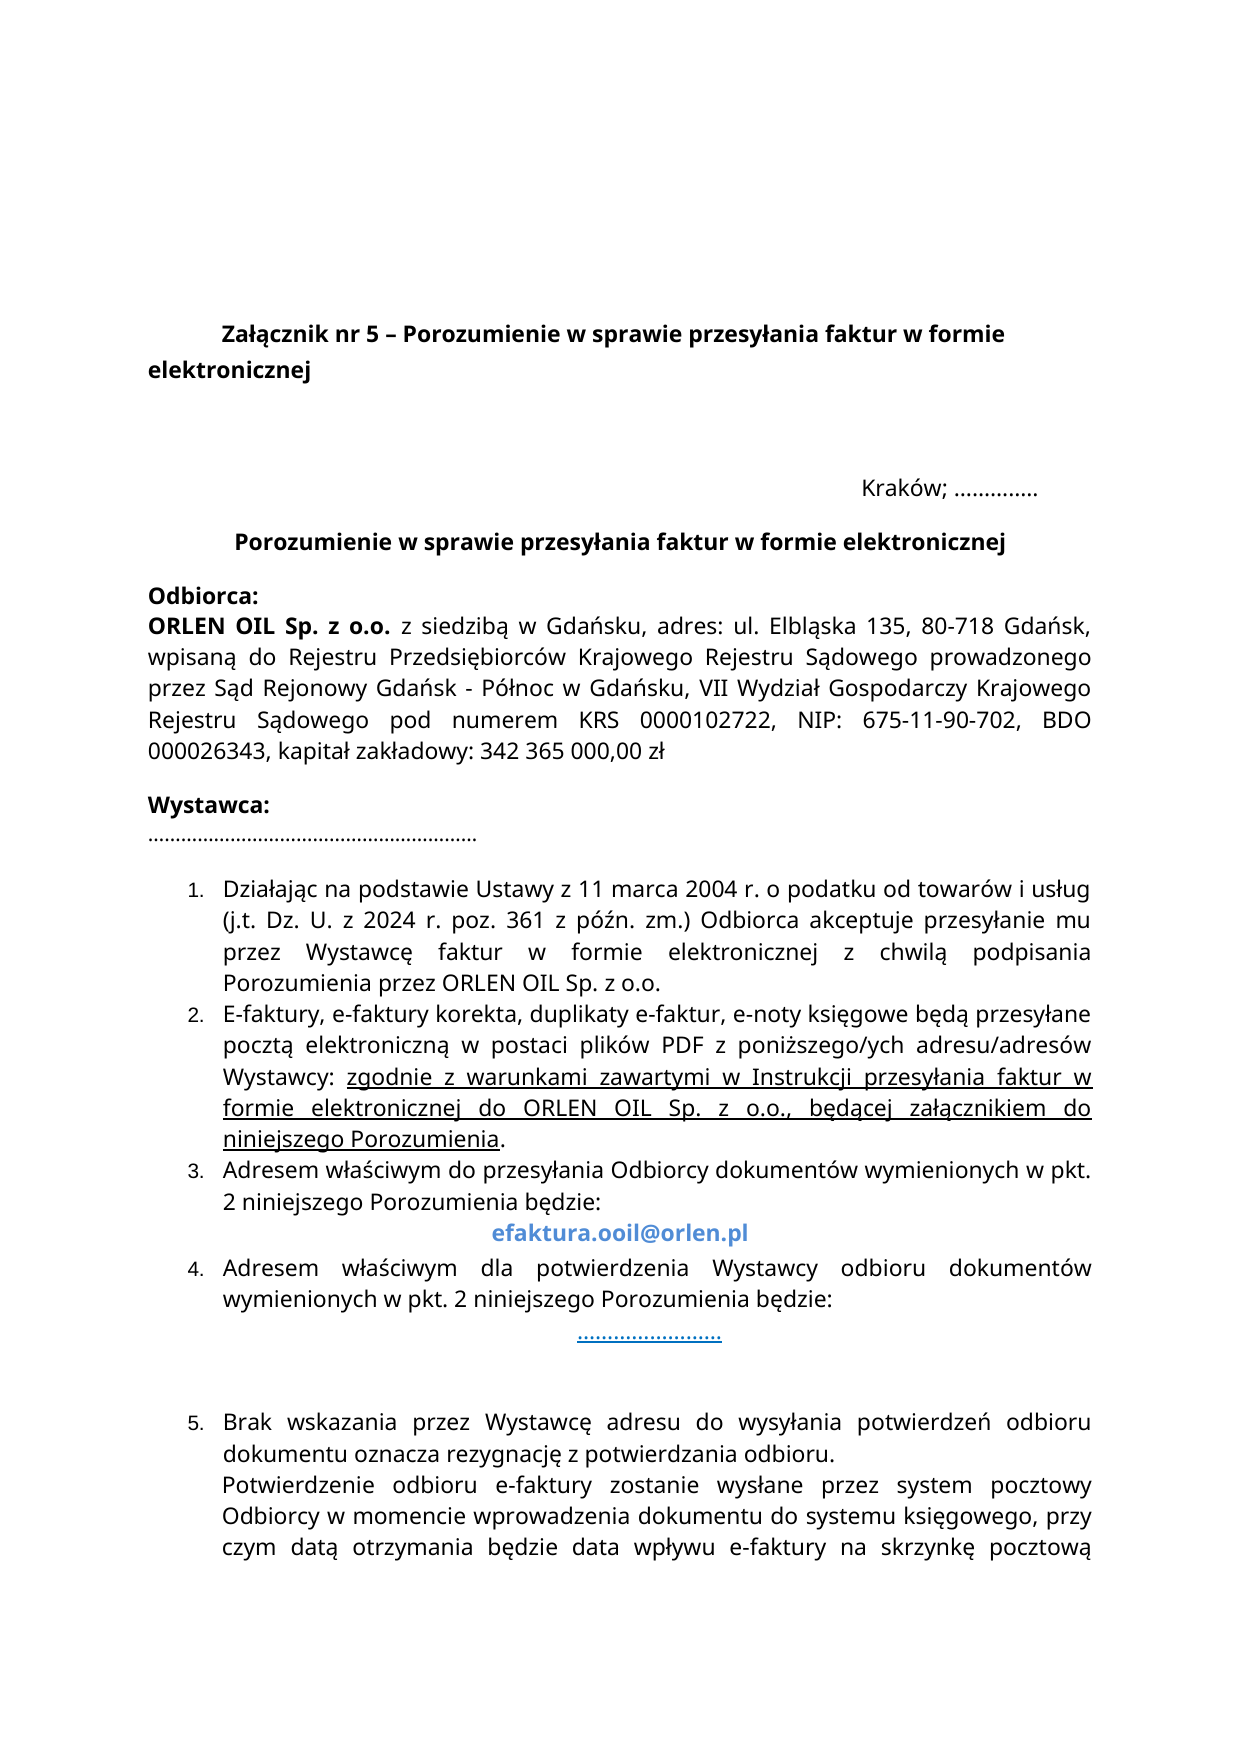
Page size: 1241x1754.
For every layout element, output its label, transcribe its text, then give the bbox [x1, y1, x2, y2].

list Działając na podstawie Ustawy z 11 marca 2004 r. o podatku od towarów i usług (j.t. Dz. U. z 2024 r. poz. 361 z późn. zm.) Odbiorca akceptuje przesyłanie mu przez Wystawcę faktur w formie elektronicznej z chwilą podpisania Porozumienia przez ORLEN OIL Sp. z o.o. [187, 873, 1092, 998]
text …………………………………………………… [148, 819, 1092, 848]
list Brak wskazania przez Wystawcę adresu do wysyłania potwierdzeń odbioru dokumentu oznacza rezygnację z potwierdzania odbioru. [187, 1406, 1092, 1469]
text Wystawca: [148, 791, 1092, 819]
list Adresem właściwym do przesyłania Odbiorcy dokumentów wymienionych w pkt. 2 niniejszego Porozumienia będzie: [187, 1154, 1092, 1217]
text …………………… [206, 1314, 1092, 1346]
text Załącznik nr 5 – Porozumienie w sprawie przesyłania faktur w formie elektronicznej [148, 318, 1092, 385]
text Kraków; ………….. [89, 472, 1038, 503]
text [222, 1469, 1092, 1562]
text efaktura.ooil@orlen.pl [148, 1217, 1092, 1248]
list E-faktury, e-faktury korekta, duplikaty e-faktur, e-noty księgowe będą przesyłane pocztą elektroniczną w postaci plików PDF z poniższego/ych adresu/adresów Wystawcy: zgodnie z warunkami zawartymi w Instrukcji przesyłania faktur w formie elektronicznej do ORLEN OIL Sp. z o.o., będącej załącznikiem do niniejszego Porozumienia. [187, 998, 1092, 1154]
text ORLEN OIL Sp. z o.o. z siedzibą w Gdańsku, adres: ul. Elbląska 135, 80-718 Gdańsk, wpisaną do Rejestru Przedsiębiorców Krajowego Rejestru Sądowego prowadzonego przez Sąd Rejonowy Gdańsk - Północ w Gdańsku, VII Wydział Gospodarczy Krajowego Rejestru Sądowego pod numerem KRS 0000102722, NIP: 675-11-90-702, BDO 000026343, kapitał zakładowy: 342 365 000,00 zł [148, 610, 1092, 766]
text Porozumienie w sprawie przesyłania faktur w formie elektronicznej [148, 528, 1092, 556]
list Adresem właściwym dla potwierdzenia Wystawcy odbioru dokumentów wymienionych w pkt. 2 niniejszego Porozumienia będzie: [187, 1252, 1092, 1314]
text Odbiorca: [148, 581, 1092, 610]
